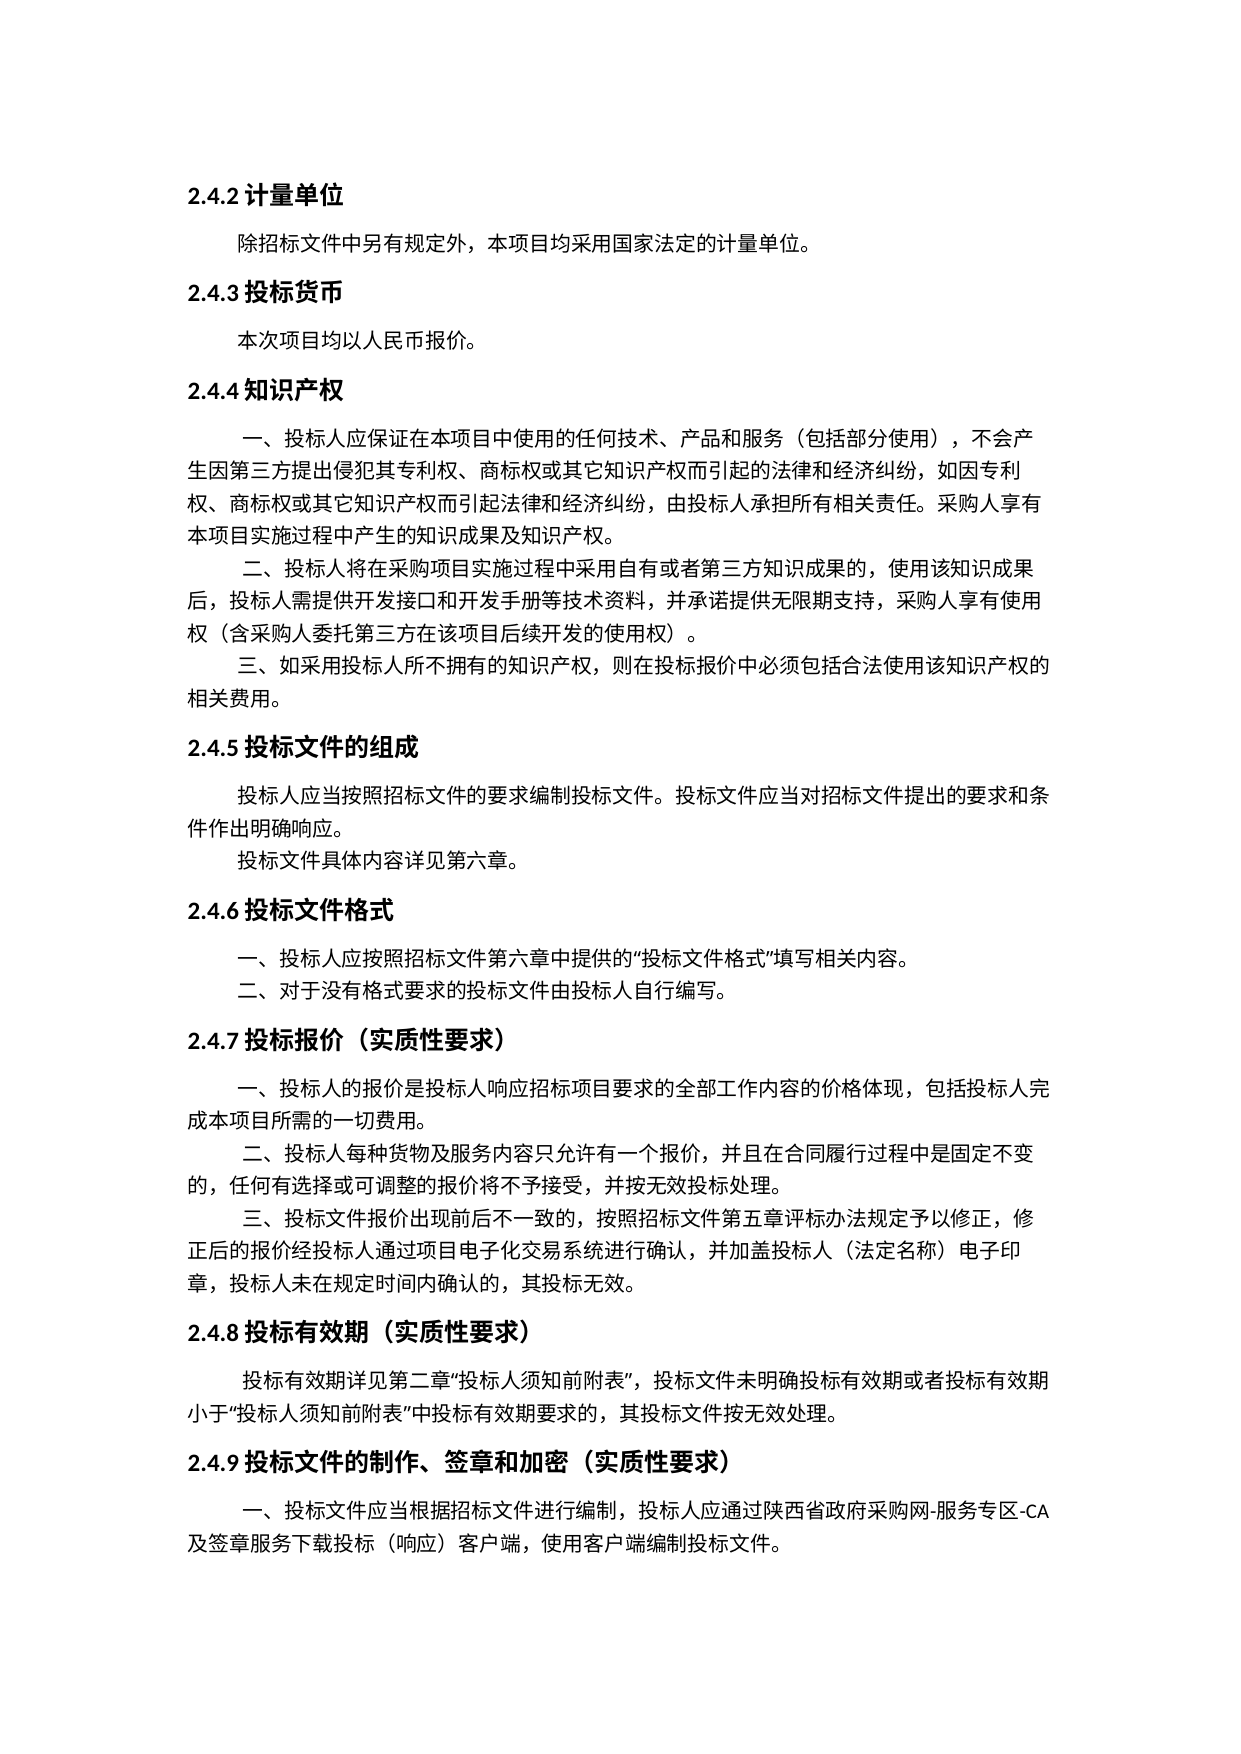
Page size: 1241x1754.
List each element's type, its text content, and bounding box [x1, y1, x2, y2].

text 2.4.7投标报价（实质性要求） [187, 1007, 1053, 1072]
text 一、投标人应按照招标文件第六章中提供的“投标文件格式”填写相关内容。 [187, 942, 1053, 974]
text 二、对于没有格式要求的投标文件由投标人自行编写。 [187, 974, 1053, 1007]
text 三、投标文件报价出现前后不一致的，按照招标文件第五章评标办法规定予以修正，修正后的报价经投标人通过项目电子化交易系统进行确认，并加盖投标人（法定名称）电子印章，投标人未在规定时间内确认的，其投标无效。 [187, 1202, 1053, 1299]
text 2.4.4知识产权 [187, 357, 1053, 422]
text 2.4.9投标文件的制作、签章和加密（实质性要求） [187, 1429, 1053, 1494]
text 二、投标人每种货物及服务内容只允许有一个报价，并且在合同履行过程中是固定不变的，任何有选择或可调整的报价将不予接受，并按无效投标处理。 [187, 1137, 1053, 1202]
text 一、投标文件应当根据招标文件进行编制，投标人应通过陕西省政府采购网-服务专区-CA及签章服务下载投标（响应）客户端，使用客户端编制投标文件。 [187, 1494, 1053, 1559]
text 除招标文件中另有规定外，本项目均采用国家法定的计量单位。 [187, 227, 1053, 259]
text 一、投标人应保证在本项目中使用的任何技术、产品和服务（包括部分使用），不会产生因第三方提出侵犯其专利权、商标权或其它知识产权而引起的法律和经济纠纷，如因专利权、商标权或其它知识产权而引起法律和经济纠纷，由投标人承担所有相关责任。采购人享有本项目实施过程中产生的知识成果及知识产权。 [187, 422, 1053, 552]
text 2.4.3投标货币 [187, 259, 1053, 324]
text 二、投标人将在采购项目实施过程中采用自有或者第三方知识成果的，使用该知识成果后，投标人需提供开发接口和开发手册等技术资料，并承诺提供无限期支持，采购人享有使用权（含采购人委托第三方在该项目后续开发的使用权）。 [187, 552, 1053, 649]
text 三、如采用投标人所不拥有的知识产权，则在投标报价中必须包括合法使用该知识产权的相关费用。 [187, 649, 1053, 714]
text 本次项目均以人民币报价。 [187, 324, 1053, 357]
text 2.4.8投标有效期（实质性要求） [187, 1299, 1053, 1364]
text 一、投标人的报价是投标人响应招标项目要求的全部工作内容的价格体现，包括投标人完成本项目所需的一切费用。 [187, 1072, 1053, 1137]
text 2.4.5投标文件的组成 [187, 714, 1053, 779]
text 投标有效期详见第二章“投标人须知前附表”，投标文件未明确投标有效期或者投标有效期小于“投标人须知前附表”中投标有效期要求的，其投标文件按无效处理。 [187, 1364, 1053, 1429]
text 2.4.2计量单位 [187, 162, 1053, 227]
text 投标文件具体内容详见第六章。 [187, 844, 1053, 877]
text 投标人应当按照招标文件的要求编制投标文件。投标文件应当对招标文件提出的要求和条件作出明确响应。 [187, 779, 1053, 844]
text 2.4.6投标文件格式 [187, 877, 1053, 942]
